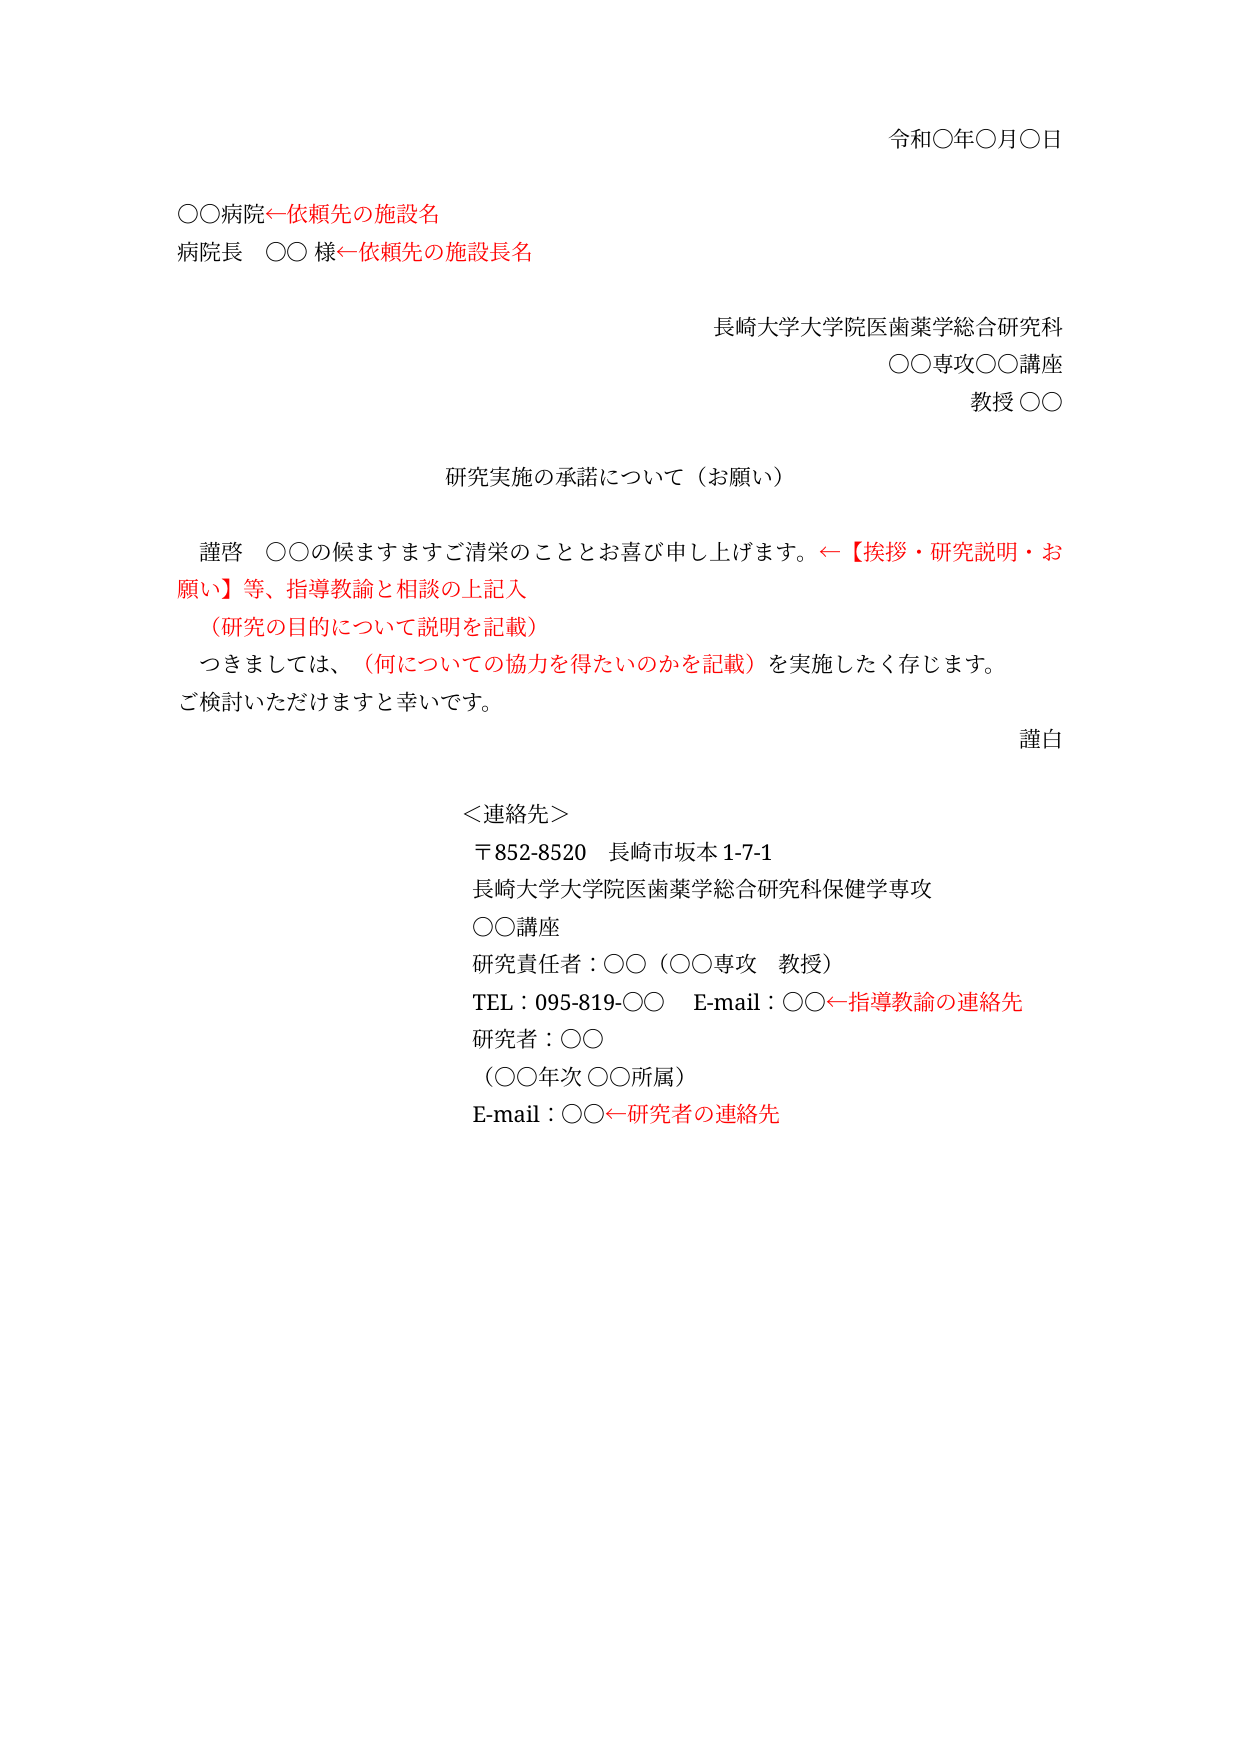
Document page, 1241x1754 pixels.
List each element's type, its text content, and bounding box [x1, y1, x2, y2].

text TEL：095-819-〇〇 E-mail：〇〇←指導教諭の連絡先 [177, 982, 1063, 1019]
text （研究の目的について説明を記載） [177, 607, 1063, 644]
text ＜連絡先＞ [177, 794, 1063, 832]
text 長崎大学大学院医歯薬学総合研究科 [177, 307, 1063, 344]
text ご検討いただけますと幸いです。 [177, 682, 1063, 719]
text 〇〇講座 [177, 907, 1063, 944]
text 〇〇専攻〇〇講座 [177, 344, 1063, 382]
text 〇〇病院←依頼先の施設名 [177, 194, 1063, 232]
text 謹白 [177, 719, 1063, 757]
text E-mail：〇〇←研究者の連絡先 [162, 1094, 1063, 1132]
text 研究責任者：〇〇（〇〇専攻 教授） [177, 944, 1063, 982]
text 研究者：〇〇 [177, 1019, 1063, 1057]
text 長崎大学大学院医歯薬学総合研究科保健学専攻 [177, 869, 1063, 907]
text 研究実施の承諾について（お願い） [177, 457, 1063, 494]
text 謹啓 ○○の候ますますご清栄のこととお喜び申し上げます。←【挨拶・研究説明・お願い】等、指導教諭と相談の上記入 [177, 532, 1063, 607]
text つきましては、（何についての協力を得たいのかを記載）を実施したく存じます。 [177, 644, 1063, 682]
text 病院長 〇〇 様←依頼先の施設長名 [177, 232, 1063, 269]
text 教授 〇〇 [177, 382, 1063, 419]
text 〒852-8520 長崎市坂本1-7-1 [177, 832, 1063, 869]
text 令和〇年〇月〇日 [177, 119, 1063, 157]
text （〇〇年次 〇〇所属） [177, 1057, 1063, 1094]
